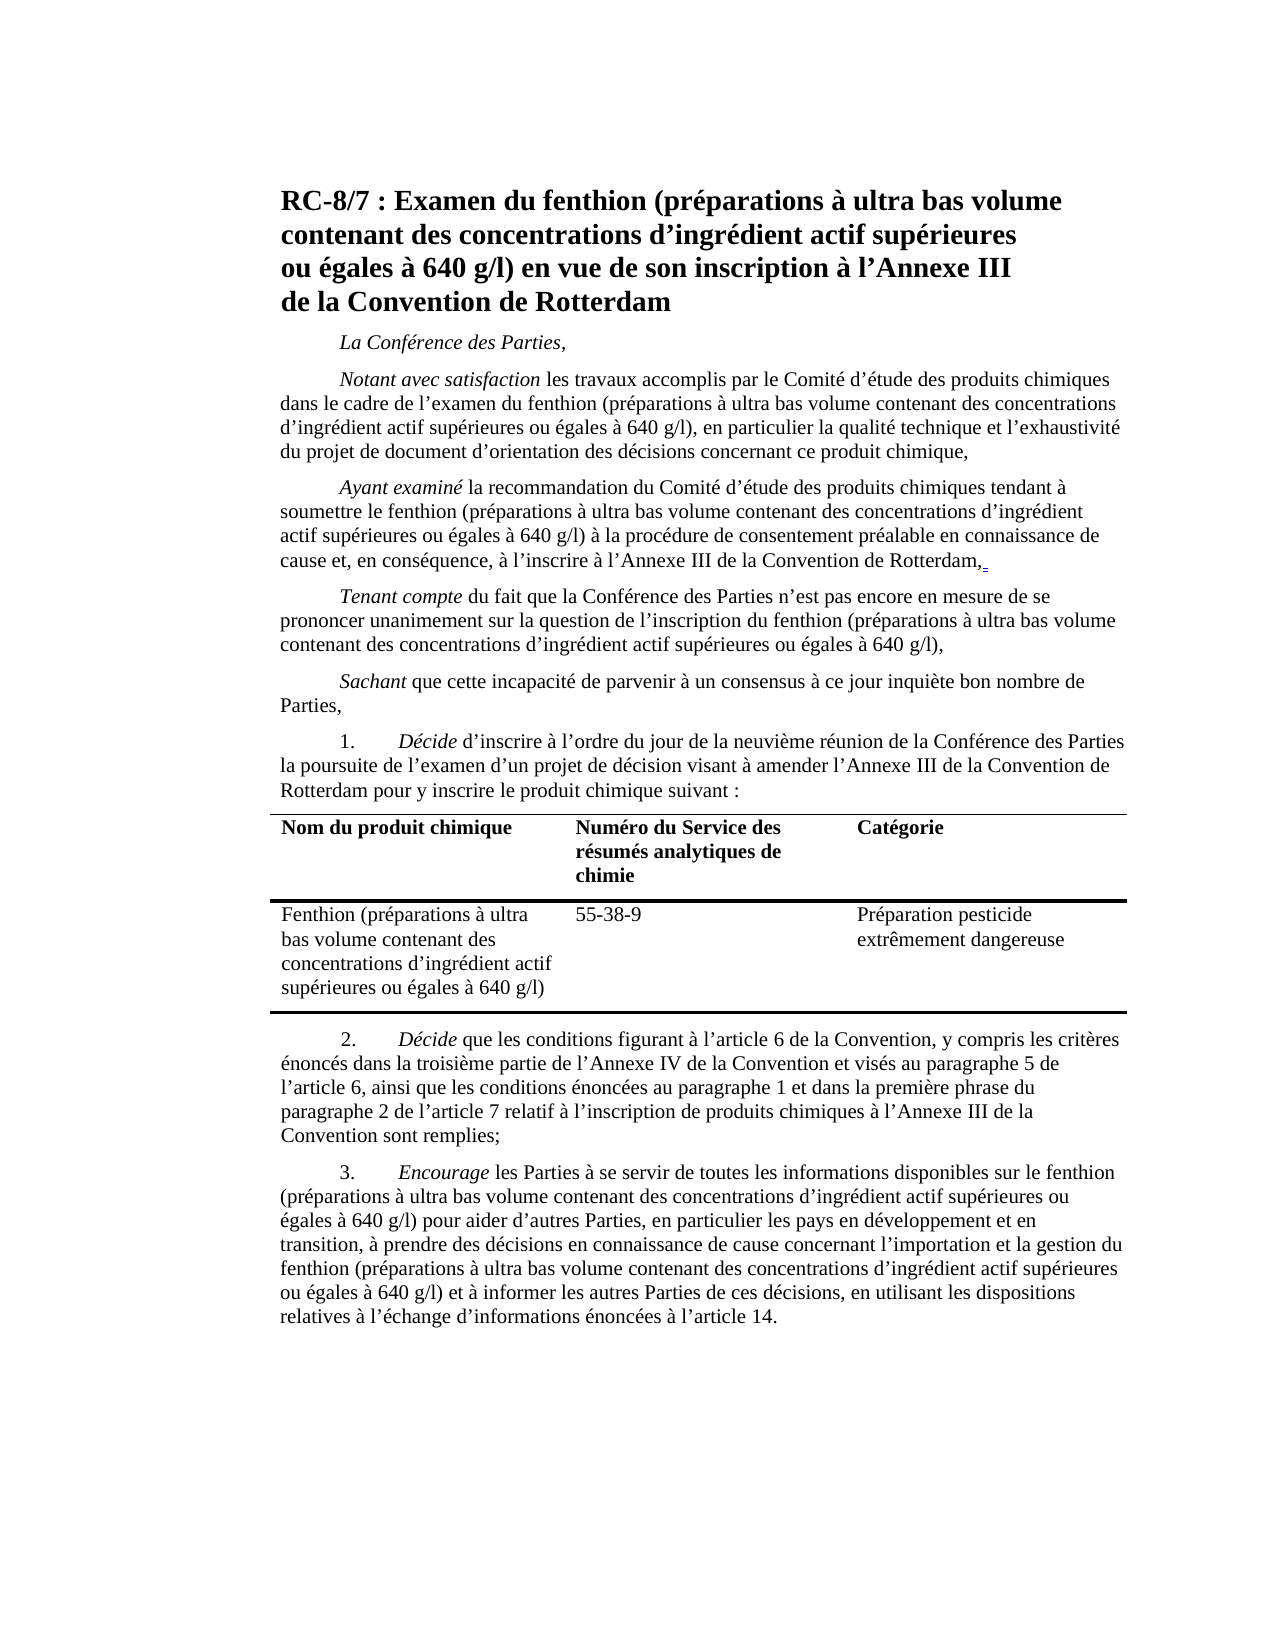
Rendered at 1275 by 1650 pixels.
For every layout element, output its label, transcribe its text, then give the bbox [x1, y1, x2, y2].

text Sachant que cette incapacité de parvenir à un consensus à ce jour inquiète bon nombre de Parties, [280, 669, 1125, 717]
text Tenant compte du fait que la Conférence des Parties n’est pas encore en mesure de se prononcer unanimement sur la question de l’inscription du fenthion (préparations à ultra bas volume contenant des concentrations d’ingrédient actif supérieures ou égales à 640 g/l), [280, 584, 1125, 656]
table_cell Préparation pesticide extrêmement dangereuse [846, 903, 1127, 1011]
text La Conférence des Parties, [280, 330, 1125, 354]
table_header Catégorie [846, 815, 1127, 899]
table_cell 55-38-9 [564, 903, 846, 1011]
text Notant avec satisfaction les travaux accomplis par le Comité d’étude des produits chimiques dans le cadre de l’examen du fenthion (préparations à ultra bas volume contenant des concentrations d’ingrédient actif supérieures ou égales à 640 g/l), en particulier la qualité technique et l’exhaustivité du projet de document d’orientation des décisions concernant ce produit chimique, [280, 367, 1125, 463]
table_header Nom du produit chimique [270, 815, 564, 899]
title RC-8/7 : Examen du fenthion (préparations à ultra bas volume contenant des concentrations d’ingrédient actif supérieures ou égales à 640 g/l) en vue de son inscription à l’Annexe III de la Convention de Rotterdam [281, 183, 1125, 317]
text 3. Encourage les Parties à se servir de toutes les informations disponibles sur le fenthion (préparations à ultra bas volume contenant des concentrations d’ingrédient actif supérieures ou égales à 640 g/l) pour aider d’autres Parties, en particulier les pays en développement et en transition, à prendre des décisions en connaissance de cause concernant l’importation et la gestion du fenthion (préparations à ultra bas volume contenant des concentrations d’ingrédient actif supérieures ou égales à 640 g/l) et à informer les autres Parties de ces décisions, en utilisant les dispositions relatives à l’échange d’informations énoncées à l’article 14. [280, 1159, 1125, 1328]
table_cell Fenthion (préparations à ultra bas volume contenant des concentrations d’ingrédient actif supérieures ou égales à 640 g/l) [270, 903, 564, 1011]
text 1. Décide d’inscrire à l’ordre du jour de la neuvième réunion de la Conférence des Parties la poursuite de l’examen d’un projet de décision visant à amender l’Annexe III de la Convention de Rotterdam pour y inscrire le produit chimique suivant : [280, 729, 1125, 802]
table_header Numéro du Service des résumés analytiques de chimie [564, 815, 846, 899]
text Ayant examiné la recommandation du Comité d’étude des produits chimiques tendant à soumettre le fenthion (préparations à ultra bas volume contenant des concentrations d’ingrédient actif supérieures ou égales à 640 g/l) à la procédure de consentement préalable en connaissance de cause et, en conséquence, à l’inscrire à l’Annexe III de la Convention de Rotterdam, [280, 475, 1125, 572]
text 2. Décide que les conditions figurant à l’article 6 de la Convention, y compris les critères énoncés dans la troisième partie de l’Annexe IV de la Convention et visés au paragraphe 5 de l’article 6, ainsi que les conditions énoncées au paragraphe 1 et dans la première phrase du paragraphe 2 de l’article 7 relatif à l’inscription de produits chimiques à l’Annexe III de la Convention sont remplies; [281, 1027, 1125, 1147]
